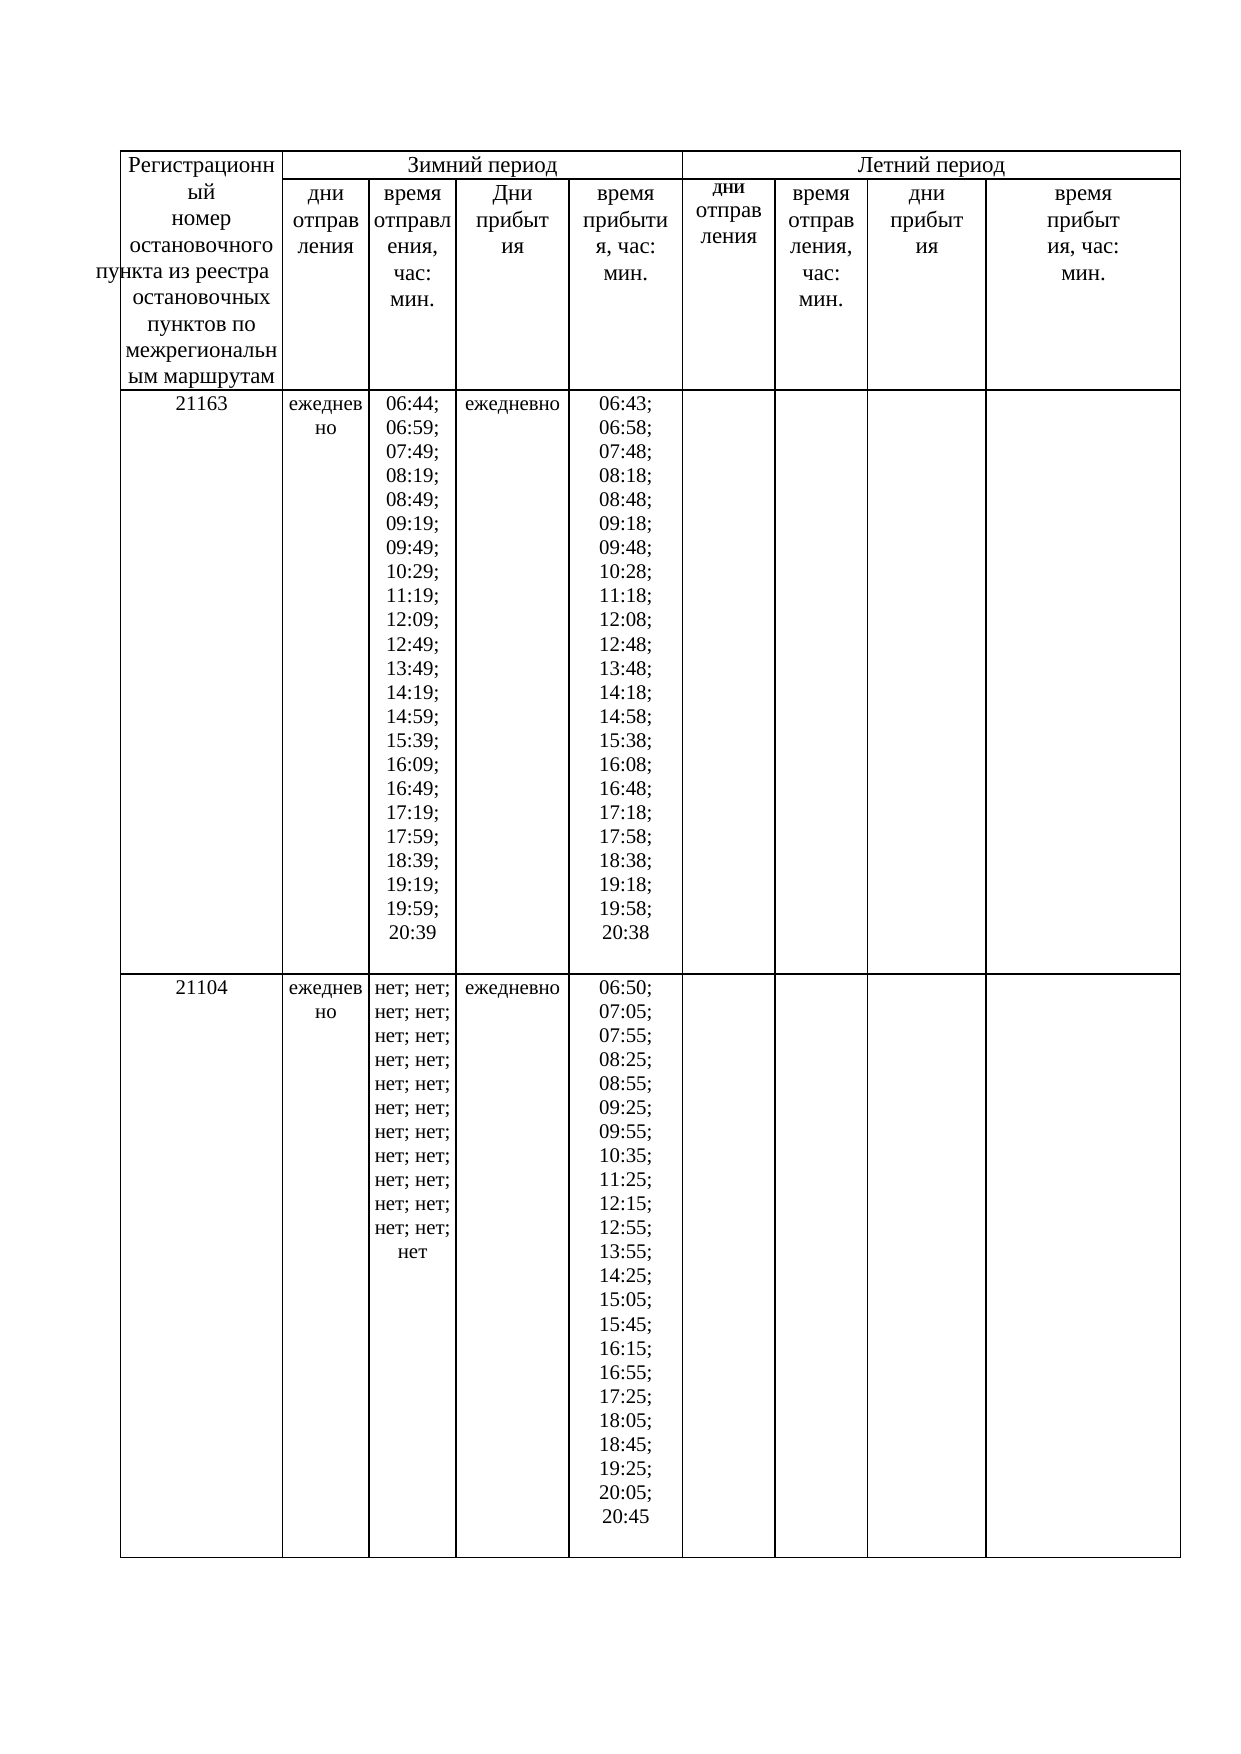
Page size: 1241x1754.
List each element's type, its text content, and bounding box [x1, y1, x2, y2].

table_cell время прибыт ия, час: мин. [987, 180, 1180, 389]
table_cell [868, 391, 985, 973]
table_cell [776, 975, 867, 1557]
table_cell время отправл ения, час: мин. [370, 180, 455, 389]
table_cell [987, 975, 1180, 1557]
table_cell [987, 391, 1180, 973]
table_cell 21104 [121, 975, 282, 1557]
table_cell ежедневно [457, 975, 568, 1557]
table_cell дни отправ ления [283, 180, 368, 389]
table_cell дни прибыт ия [868, 180, 985, 389]
table_cell 21163 [121, 391, 282, 973]
table_cell ежедневно [283, 975, 368, 1557]
table_cell Дни прибыт ия [457, 180, 568, 389]
table_cell ДНИ отправ ления [683, 180, 774, 389]
table_cell 06:50; 07:05; 07:55; 08:25; 08:55; 09:25; 09:55; 10:35; 11:25; 12:15; 12:55; 13:55; 14:25; 15:05; 15:45; 16:15; 16:55; 17:25; 18:05; 18:45; 19:25; 20:05; 20:45 [570, 975, 682, 1557]
table_cell время прибыти я, час: мин. [570, 180, 682, 389]
table_cell ежедневно [283, 391, 368, 973]
table_header Регистрационный номер остановочного пункта из реестра остановочных пунктов по межрегиональным маршрутам регулярных перевозок [121, 152, 282, 389]
table_cell [776, 391, 867, 973]
table_cell [683, 975, 774, 1557]
table_cell [868, 975, 985, 1557]
table_header Летний период [683, 152, 1180, 178]
table_cell нет; нет; нет; нет; нет; нет; нет; нет; нет; нет; нет; нет; нет; нет; нет; нет; нет; нет; нет; нет; нет; нет; нет [370, 975, 455, 1557]
table_cell [683, 391, 774, 973]
table_cell 06:44; 06:59; 07:49; 08:19; 08:49; 09:19; 09:49; 10:29; 11:19; 12:09; 12:49; 13:49; 14:19; 14:59; 15:39; 16:09; 16:49; 17:19; 17:59; 18:39; 19:19; 19:59; 20:39 [370, 391, 455, 973]
table_cell ежедневно [457, 391, 568, 973]
table_cell время отправ ления, час: мин. [776, 180, 867, 389]
table_header Зимний период [283, 152, 682, 178]
table_cell 06:43; 06:58; 07:48; 08:18; 08:48; 09:18; 09:48; 10:28; 11:18; 12:08; 12:48; 13:48; 14:18; 14:58; 15:38; 16:08; 16:48; 17:18; 17:58; 18:38; 19:18; 19:58; 20:38 [570, 391, 682, 973]
